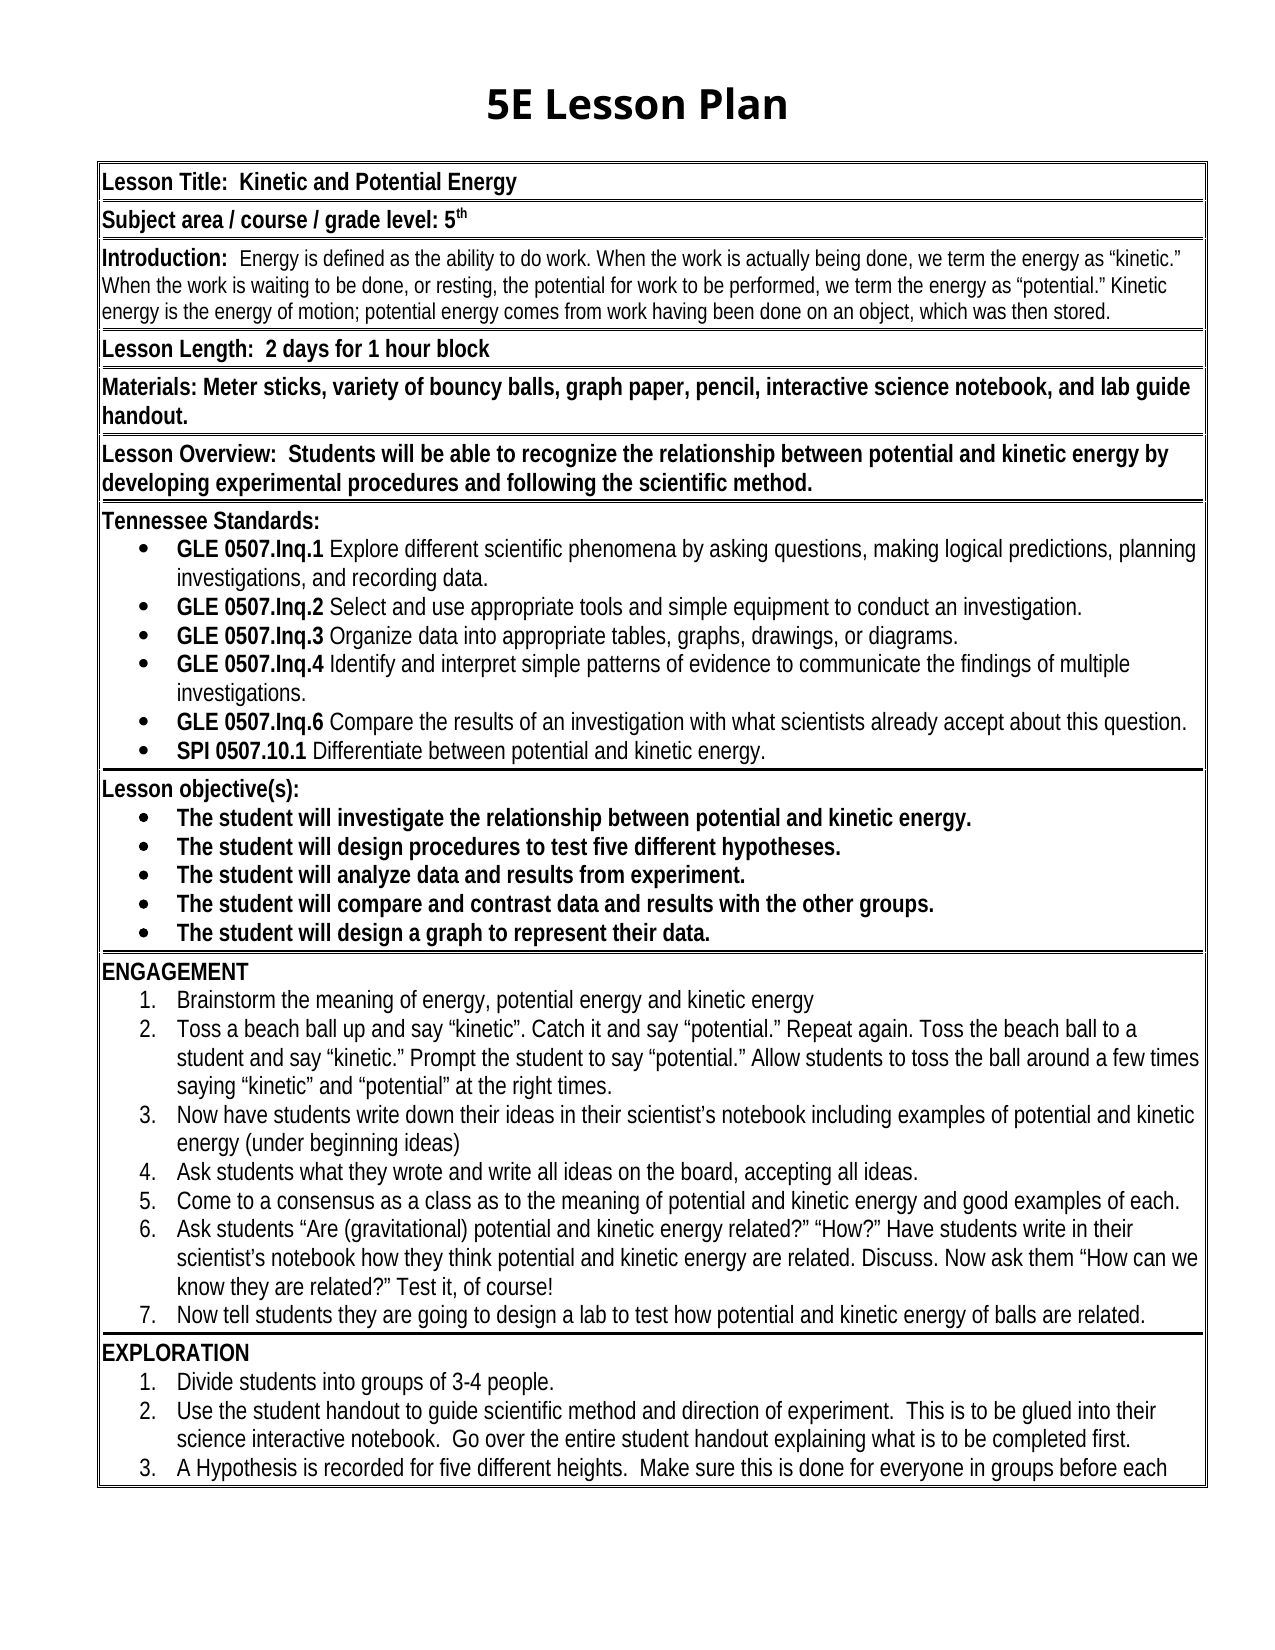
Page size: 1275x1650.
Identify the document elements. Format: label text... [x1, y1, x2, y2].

table_cell Lesson Overview: Students will be able to recognize the relationship between potential and kinetic energy by developing experimental procedures and following the scientific method. [100, 433, 1205, 499]
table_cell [100, 1332, 1205, 1485]
table_cell ENGAGEMENT Brainstorm the meaning of energy, potential energy and kinetic energy Toss a beach ball up and say “kinetic”. Catch it and say “potential.” Repeat again. Toss the beach ball to a student and say “kinetic.” Prompt the student to say “potential.” Allow students to toss the ball around a few times saying “kinetic” and “potential” at the right times. Now have students write down their ideas in their scientist’s notebook including examples of potential and kinetic energy (under beginning ideas) Ask students what they wrote and write all ideas on the board, accepting all ideas. Come to a consensus as a class as to the meaning of potential and kinetic energy and good examples of each. Ask students “Are (gravitational) potential and kinetic energy related?” “How?” Have students write in their scientist’s notebook how they think potential and kinetic energy are related. Discuss. Now ask them “How can we know they are related?” Test it, of course! Now tell students they are going to design a lab to test how potential and kinetic energy of balls are related. [100, 950, 1205, 1332]
table_cell Tennessee Standards: GLE 0507.Inq.1 Explore different scientific phenomena by asking questions, making logical predictions, planning investigations, and recording data. GLE 0507.Inq.2 Select and use appropriate tools and simple equipment to conduct an investigation. GLE 0507.Inq.3 Organize data into appropriate tables, graphs, drawings, or diagrams. GLE 0507.Inq.4 Identify and interpret simple patterns of evidence to communicate the findings of multiple investigations. GLE 0507.Inq.6 Compare the results of an investigation with what scientists already accept about this question. SPI 0507.10.1 Differentiate between potential and kinetic energy. [100, 499, 1205, 768]
table_cell Introduction: Energy is defined as the ability to do work. When the work is actually being done, we term the energy as “kinetic.” When the work is waiting to be done, or resting, the potential for work to be performed, we term the energy as “potential.” Kinetic energy is the energy of motion; potential energy comes from work having been done on an object, which was then stored. [99, 237, 1206, 328]
table_header Lesson Title: Kinetic and Potential Energy [100, 164, 1205, 199]
table_cell Lesson Length: 2 days for 1 hour block [99, 328, 1206, 366]
table_cell Lesson objective(s): The student will investigate the relationship between potential and kinetic energy. The student will design procedures to test five different hypotheses. The student will analyze data and results from experiment. The student will compare and contrast data and results with the other groups. The student will design a graph to represent their data. [99, 768, 1206, 950]
table_cell Subject area / course / grade level: 5th [99, 199, 1206, 237]
table_cell Materials: Meter sticks, variety of bouncy balls, graph paper, pencil, interactive science notebook, and lab guide handout. [99, 366, 1206, 432]
